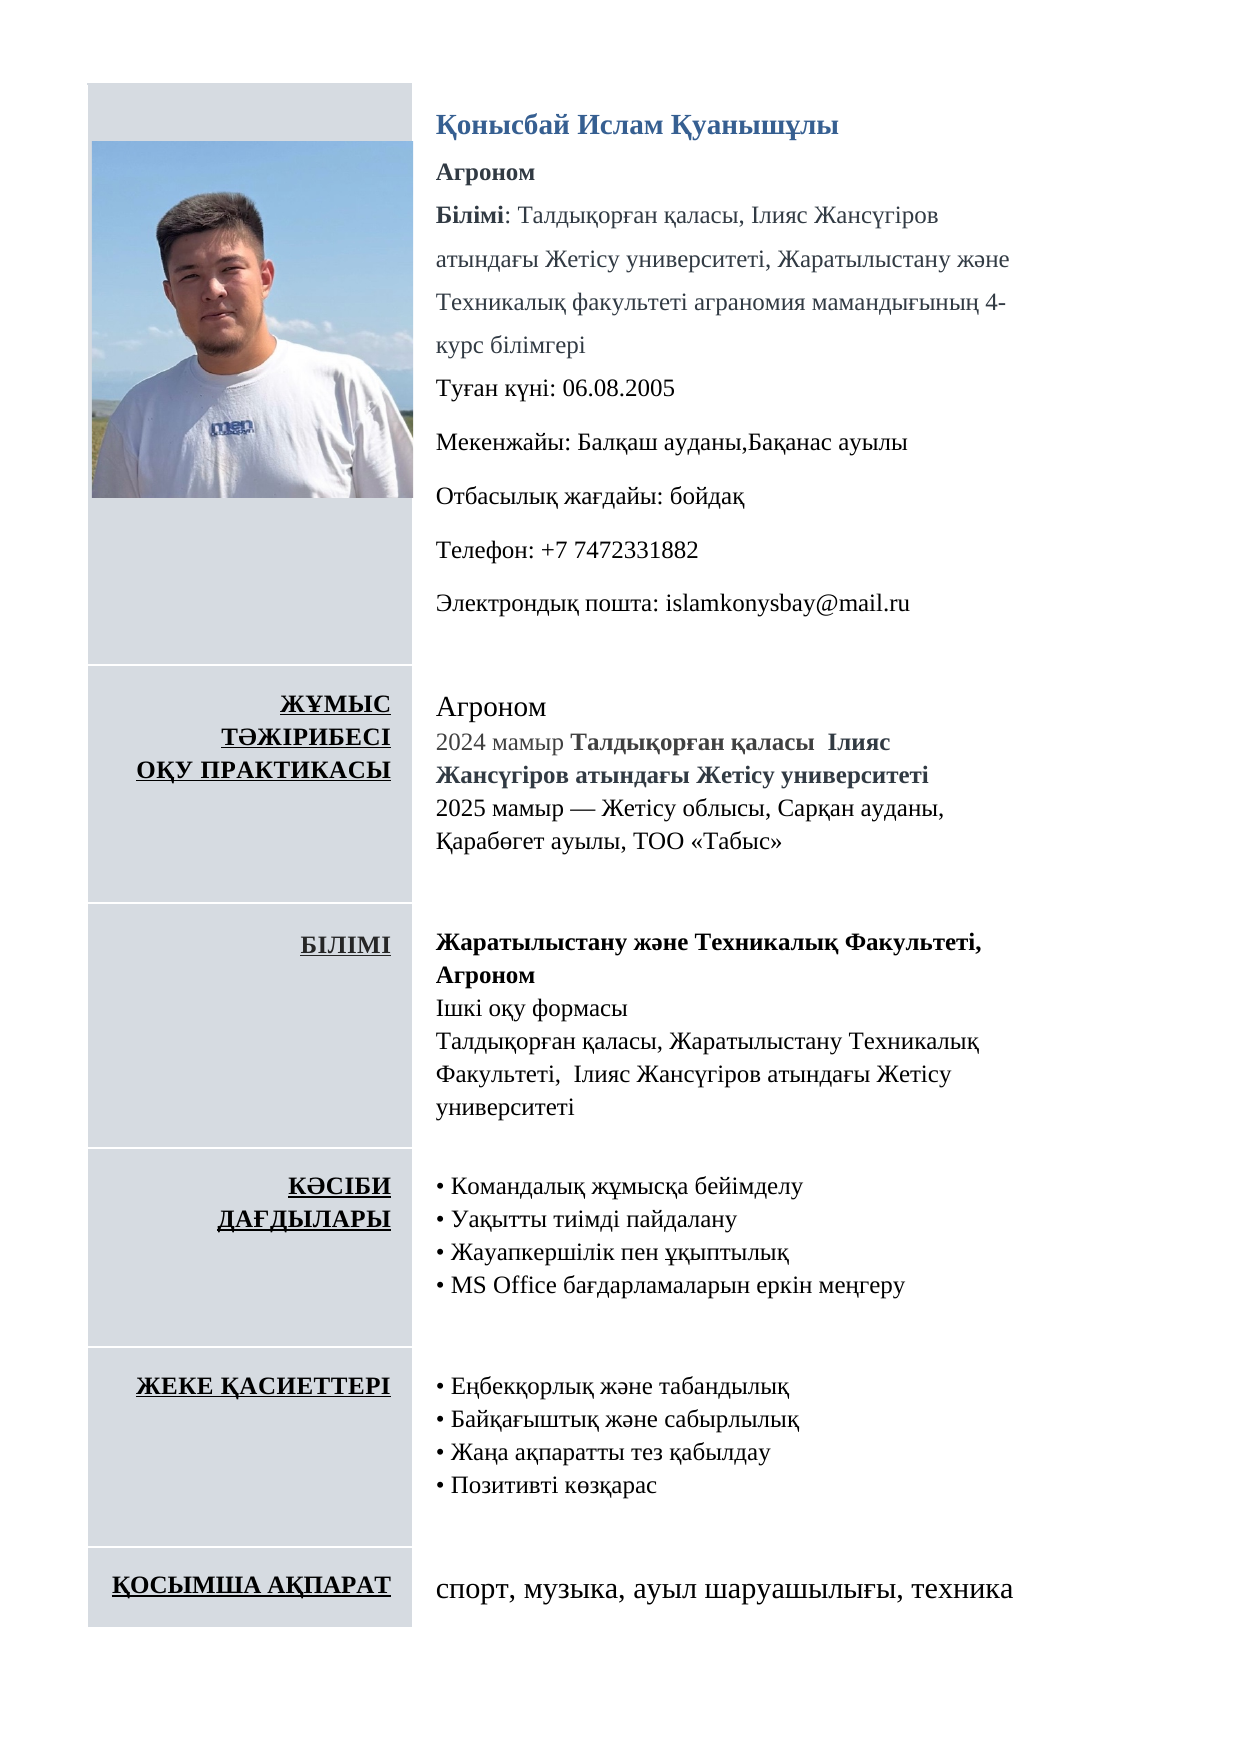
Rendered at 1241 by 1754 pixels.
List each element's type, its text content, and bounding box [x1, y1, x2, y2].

table_cell КӘСІБИ ДАҒДЫЛАРЫ [88, 1149, 412, 1346]
table_cell ЖҰМЫС ТӘЖІРИБЕСІ ОҚУ ПРАКТИКАСЫ [88, 666, 412, 902]
table_cell Жаратылыстану және Техникалық Факультеті, Агроном Ішкі оқу формасы Талдықорған қаласы, Жаратылыстану Техникалық Факультеті, Ілияс Жансүгіров атындағы Жетісу университеті [414, 904, 1047, 1147]
table_cell ҚОСЫМША АҚПАРАТ [88, 1548, 412, 1627]
table_cell ЖЕКЕ ҚАСИЕТТЕРІ [88, 1348, 412, 1546]
table_cell спорт, музыка, ауыл шаруашылығы, техника [414, 1548, 1047, 1627]
table_cell • Еңбекқорлық және табандылық • Байқағыштық және сабырлылық • Жаңа ақпаратты тез қабылдау • Позитивті көзқарас [414, 1348, 1047, 1546]
table_cell • Командалық жұмысқа бейімделу • Уақытты тиімді пайдалану • Жауапкершілік пен ұқыптылық • MS Office бағдарламаларын еркін меңгеру [414, 1149, 1047, 1346]
table_cell БІЛІМІ [88, 904, 412, 1147]
table_cell Агроном 2024 мамыр Талдықорған қаласы Ілияс Жансүгіров атындағы Жетісу университеті 2025 мамыр — Жетісу облысы, Сарқан ауданы, Қарабөгет ауылы, ТОО «Табыс» [414, 666, 1047, 902]
table_header Қонысбай Ислам Қуанышұлы Агроном Білімі: Талдықорған қаласы, Ілияс Жансүгіров атындағы Жетісу университеті, Жаратылыстану және Техникалық факультеті аграномия мамандығының 4-курс білімгері Туған күні: 06.08.2005 Мекенжайы: Балқаш ауданы,Бақанас ауылы Отбасылық жағдайы: бойдақ Телефон: +7 7472331882 Электрондық пошта: islamkonysbay@mail.ru [414, 85, 1047, 664]
table_header [87, 83, 412, 664]
picture [91, 141, 414, 498]
